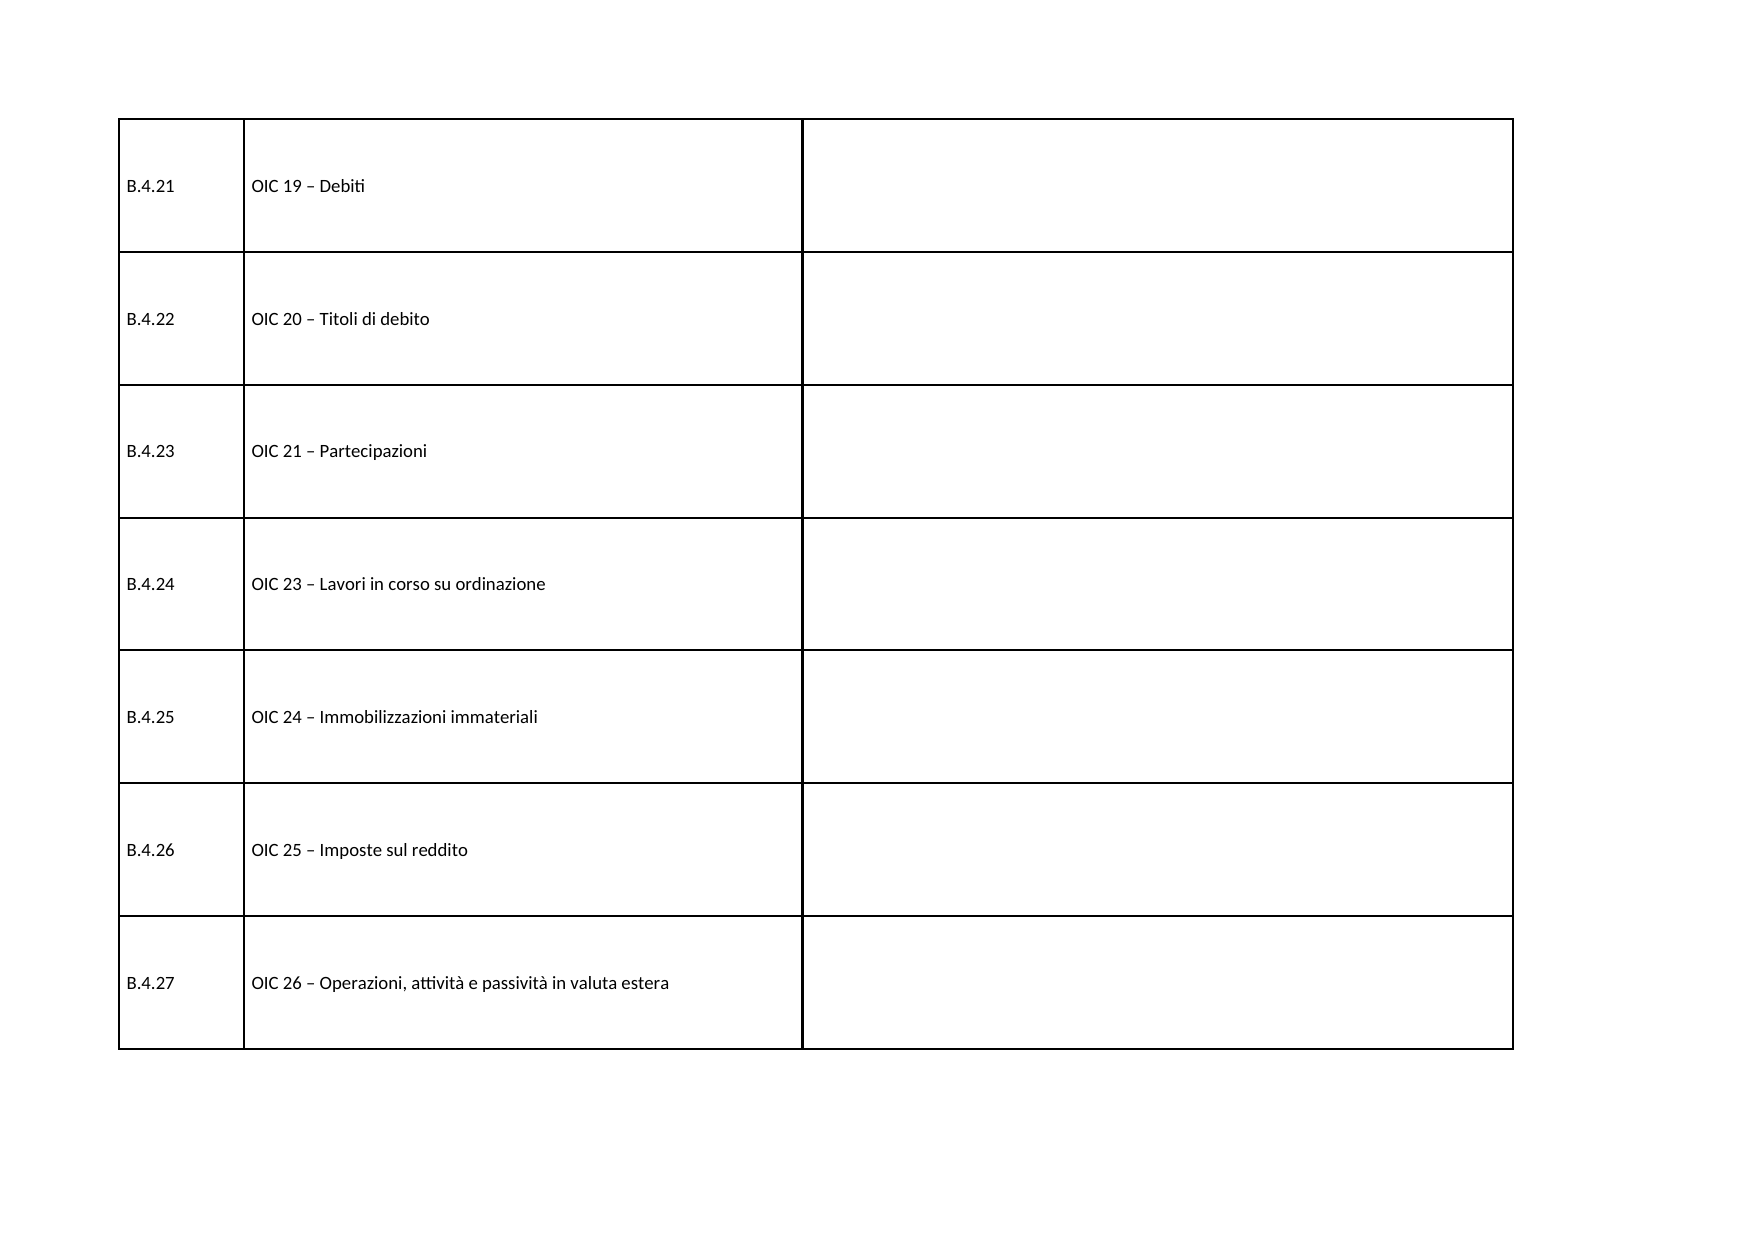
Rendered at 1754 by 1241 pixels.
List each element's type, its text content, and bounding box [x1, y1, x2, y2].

table_cell [804, 784, 1512, 915]
table_cell B.4.26 [120, 784, 243, 915]
table_cell OIC 26 – Operazioni, attività e passività in valuta estera [245, 917, 801, 1048]
table_cell [804, 917, 1512, 1048]
table_cell OIC 23 – Lavori in corso su ordinazione [245, 519, 801, 649]
table_cell OIC 21 – Partecipazioni [245, 386, 801, 517]
table_cell B.4.27 [120, 917, 243, 1048]
table_cell [804, 519, 1512, 649]
table_cell [804, 120, 1512, 251]
table_cell [804, 651, 1512, 782]
table_cell OIC 19 – Debiti [245, 120, 801, 251]
table_cell OIC 20 – Titoli di debito [245, 253, 801, 384]
table_cell B.4.22 [120, 253, 243, 384]
table_cell B.4.23 [120, 386, 243, 517]
table_cell OIC 24 – Immobilizzazioni immateriali [245, 651, 801, 782]
table_cell B.4.24 [120, 519, 243, 649]
table_cell B.4.25 [120, 651, 243, 782]
table_cell B.4.21 [120, 120, 243, 251]
table_cell OIC 25 – Imposte sul reddito [245, 784, 801, 915]
table_cell [804, 386, 1512, 517]
table_cell [804, 253, 1512, 384]
